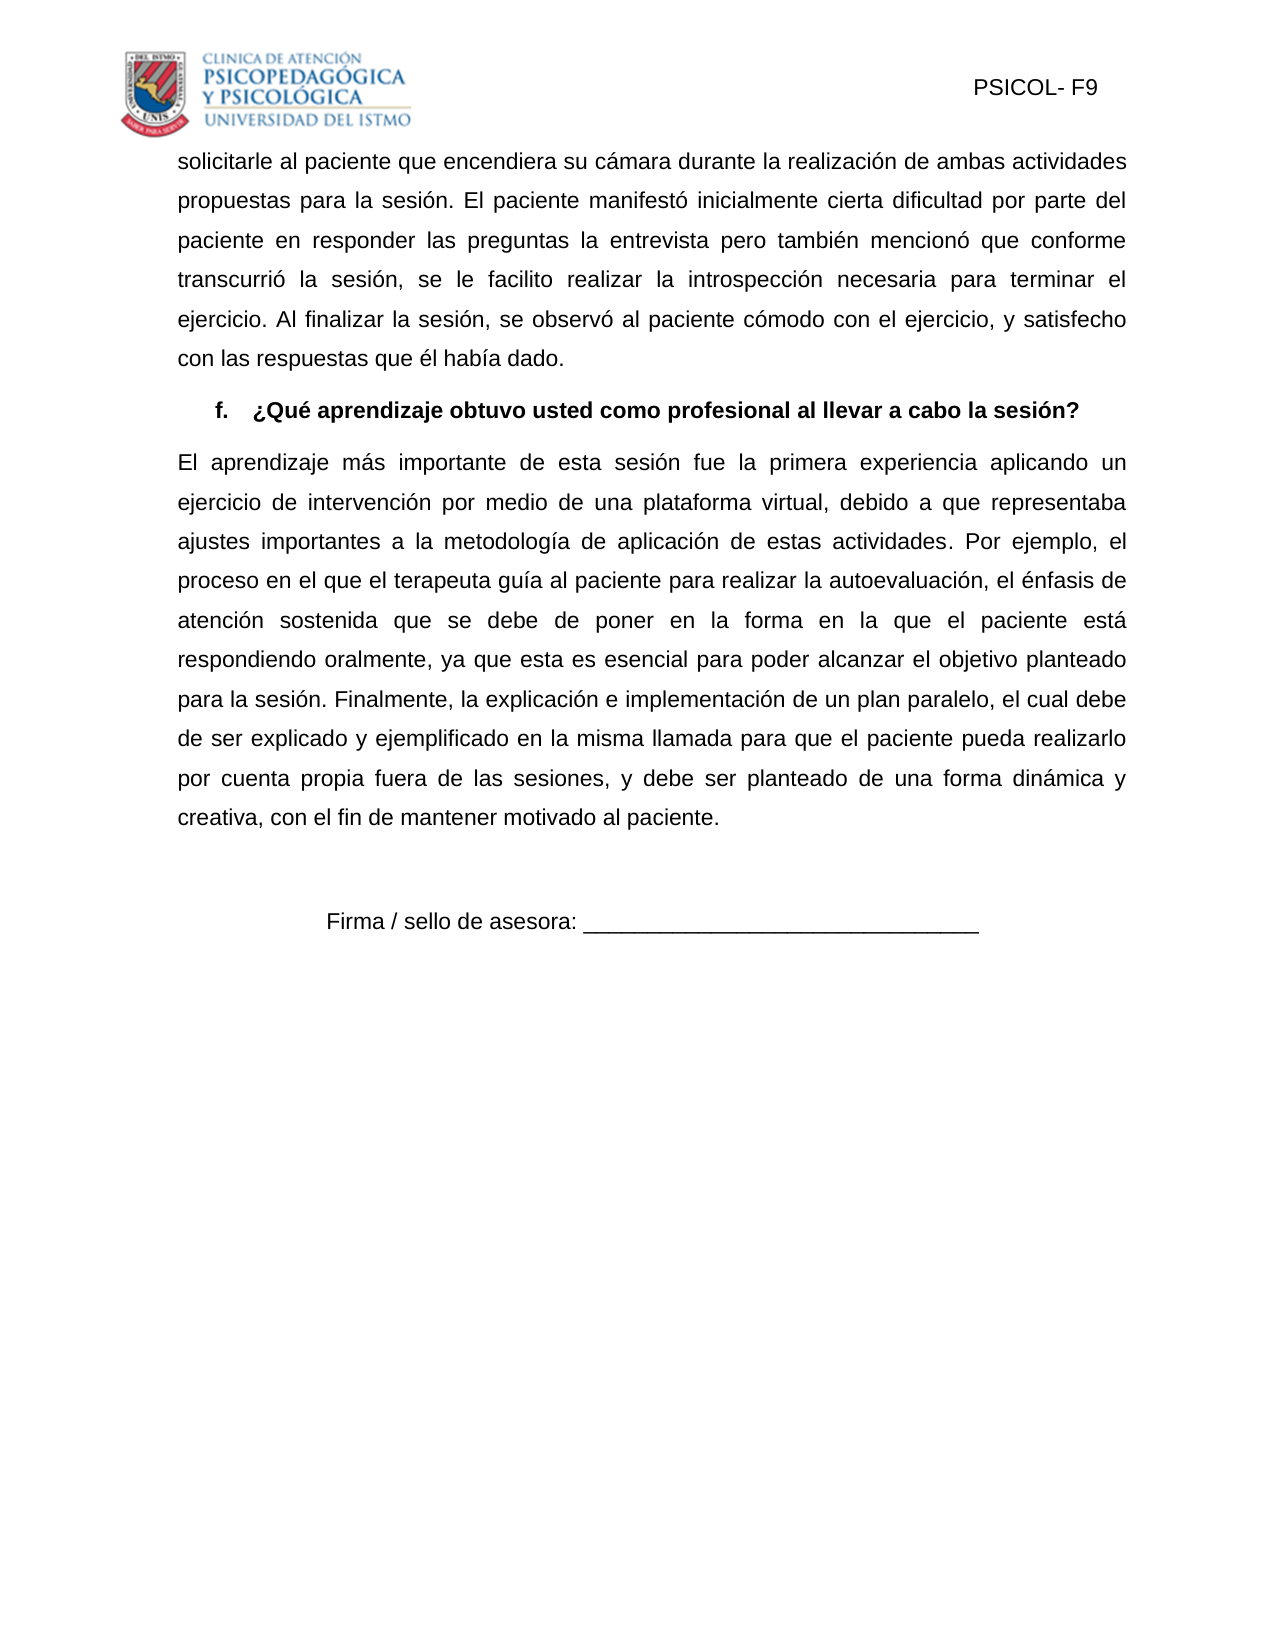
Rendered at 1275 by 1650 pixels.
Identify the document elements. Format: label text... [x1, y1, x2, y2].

list ¿Qué aprendizaje obtuvo usted como profesional al llevar a cabo la sesión? [215, 397, 1127, 423]
text Firma / sello de asesora: _______________________________ [177, 908, 1127, 935]
text El aprendizaje más importante de esta sesión fue la primera experiencia aplicando un ejercicio de intervención por medio de una plataforma virtual, debido a que representaba ajustes importantes a la metodología de aplicación de estas actividades. Por ejemplo, el proceso en el que el terapeuta guía al paciente para realizar la autoevaluación, el énfasis de atención sostenida que se debe de poner en la forma en la que el paciente está respondiendo oralmente, ya que esta es esencial para poder alcanzar el objetivo planteado para la sesión. Finalmente, la explicación e implementación de un plan paralelo, el cual debe de ser explicado y ejemplificado en la misma llamada para que el paciente pueda realizarlo por cuenta propia fuera de las sesiones, y debe ser planteado de una forma dinámica y creativa, con el fin de mantener motivado al paciente. [177, 449, 1127, 831]
picture [65, 20, 437, 148]
